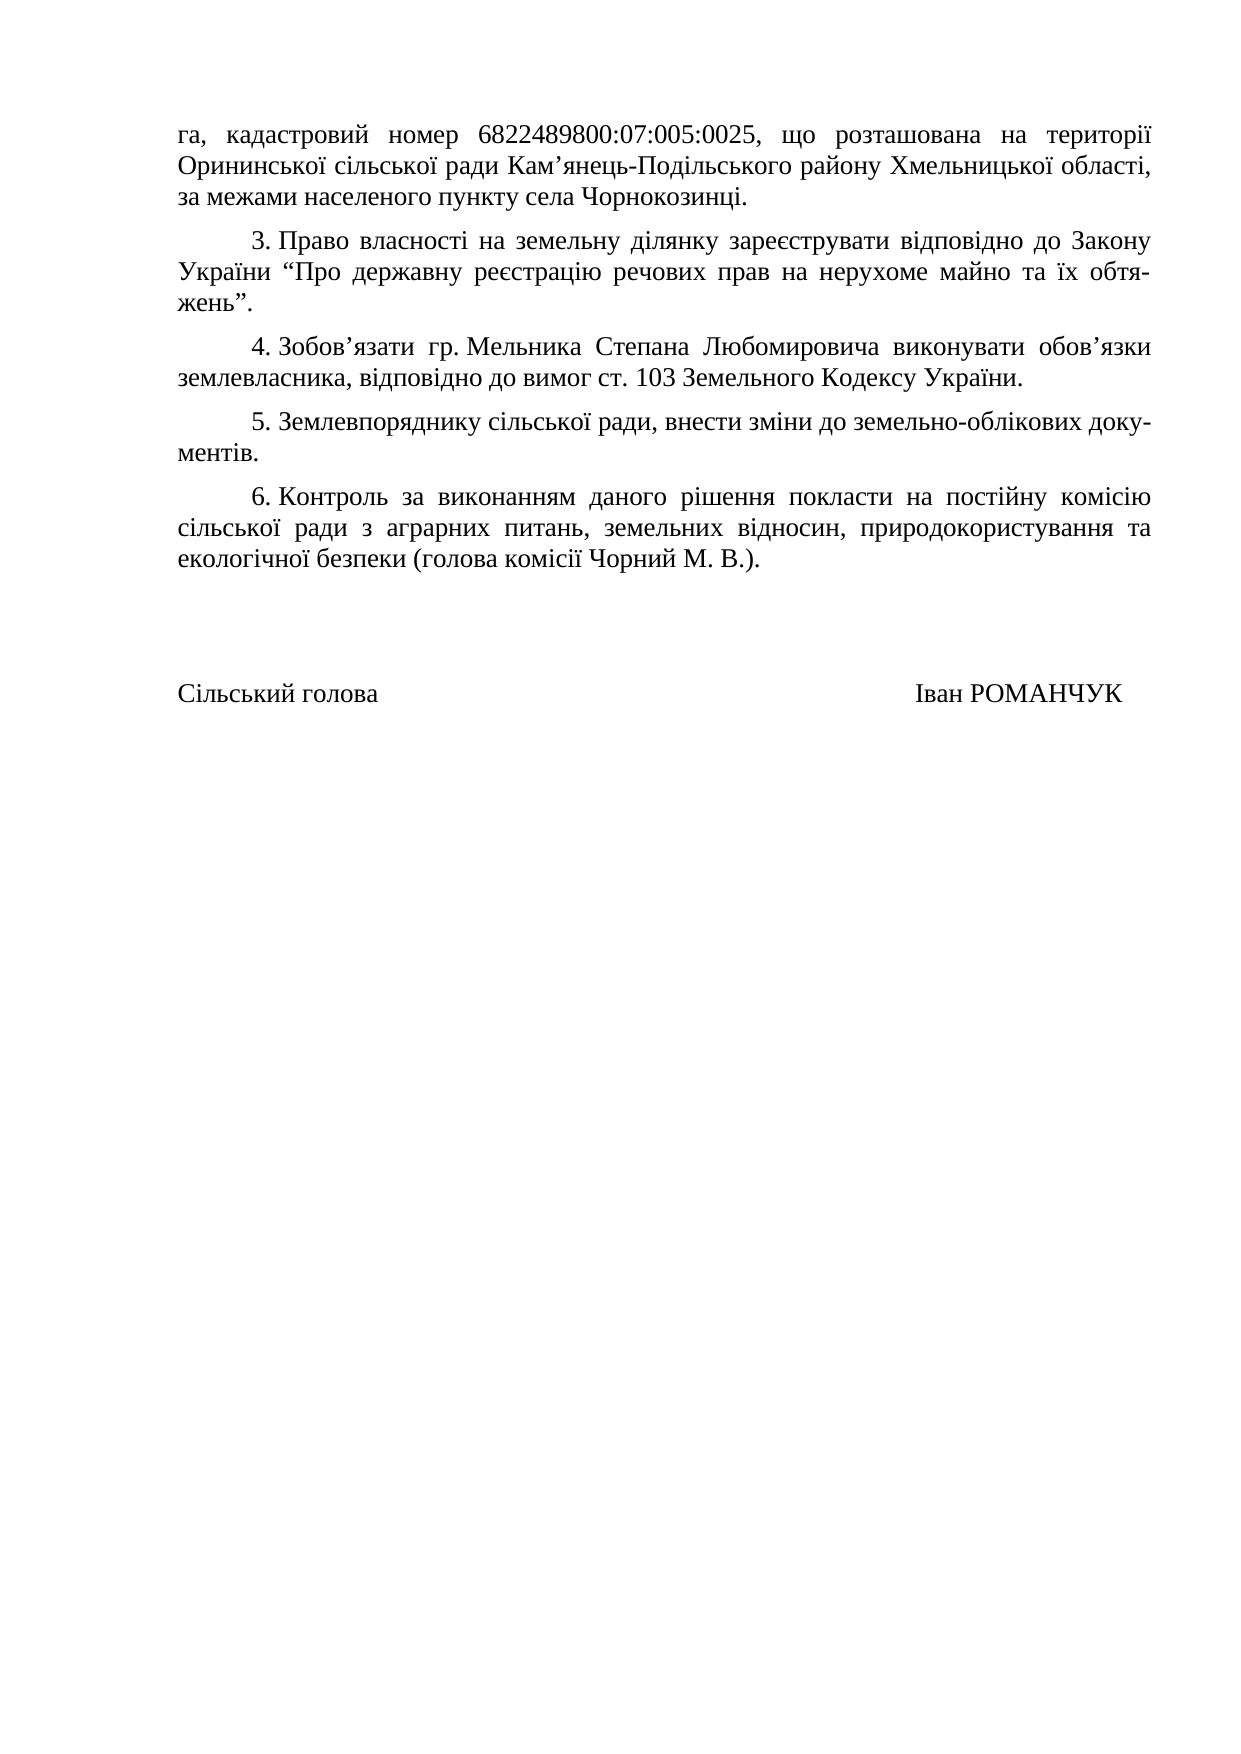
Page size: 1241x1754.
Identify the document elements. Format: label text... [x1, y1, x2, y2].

text Сільський голова Іван РОМАНЧУК [177, 677, 1152, 708]
text 5. Землевпоряднику сільської ради, внести зміни до земельно-облікових доку-ментів. [177, 405, 1152, 467]
text 3. Право власності на земельну ділянку зареєструвати відповідно до Закону України “Про державну реєстрацію речових прав на нерухоме майно та їх обтя-жень”. [177, 224, 1152, 317]
text 6. Контроль за виконанням даного рішення покласти на постійну комісію сільської ради з аграрних питань, земельних відносин, природокористування та екологічної безпеки (голова комісії Чорний М. В.). [177, 479, 1152, 573]
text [177, 118, 1152, 212]
text 4. Зобов’язати гр. Мельника Степана Любомировича виконувати обов’язки землевласника, відповідно до вимог ст. 103 Земельного Кодексу України. [177, 330, 1152, 392]
